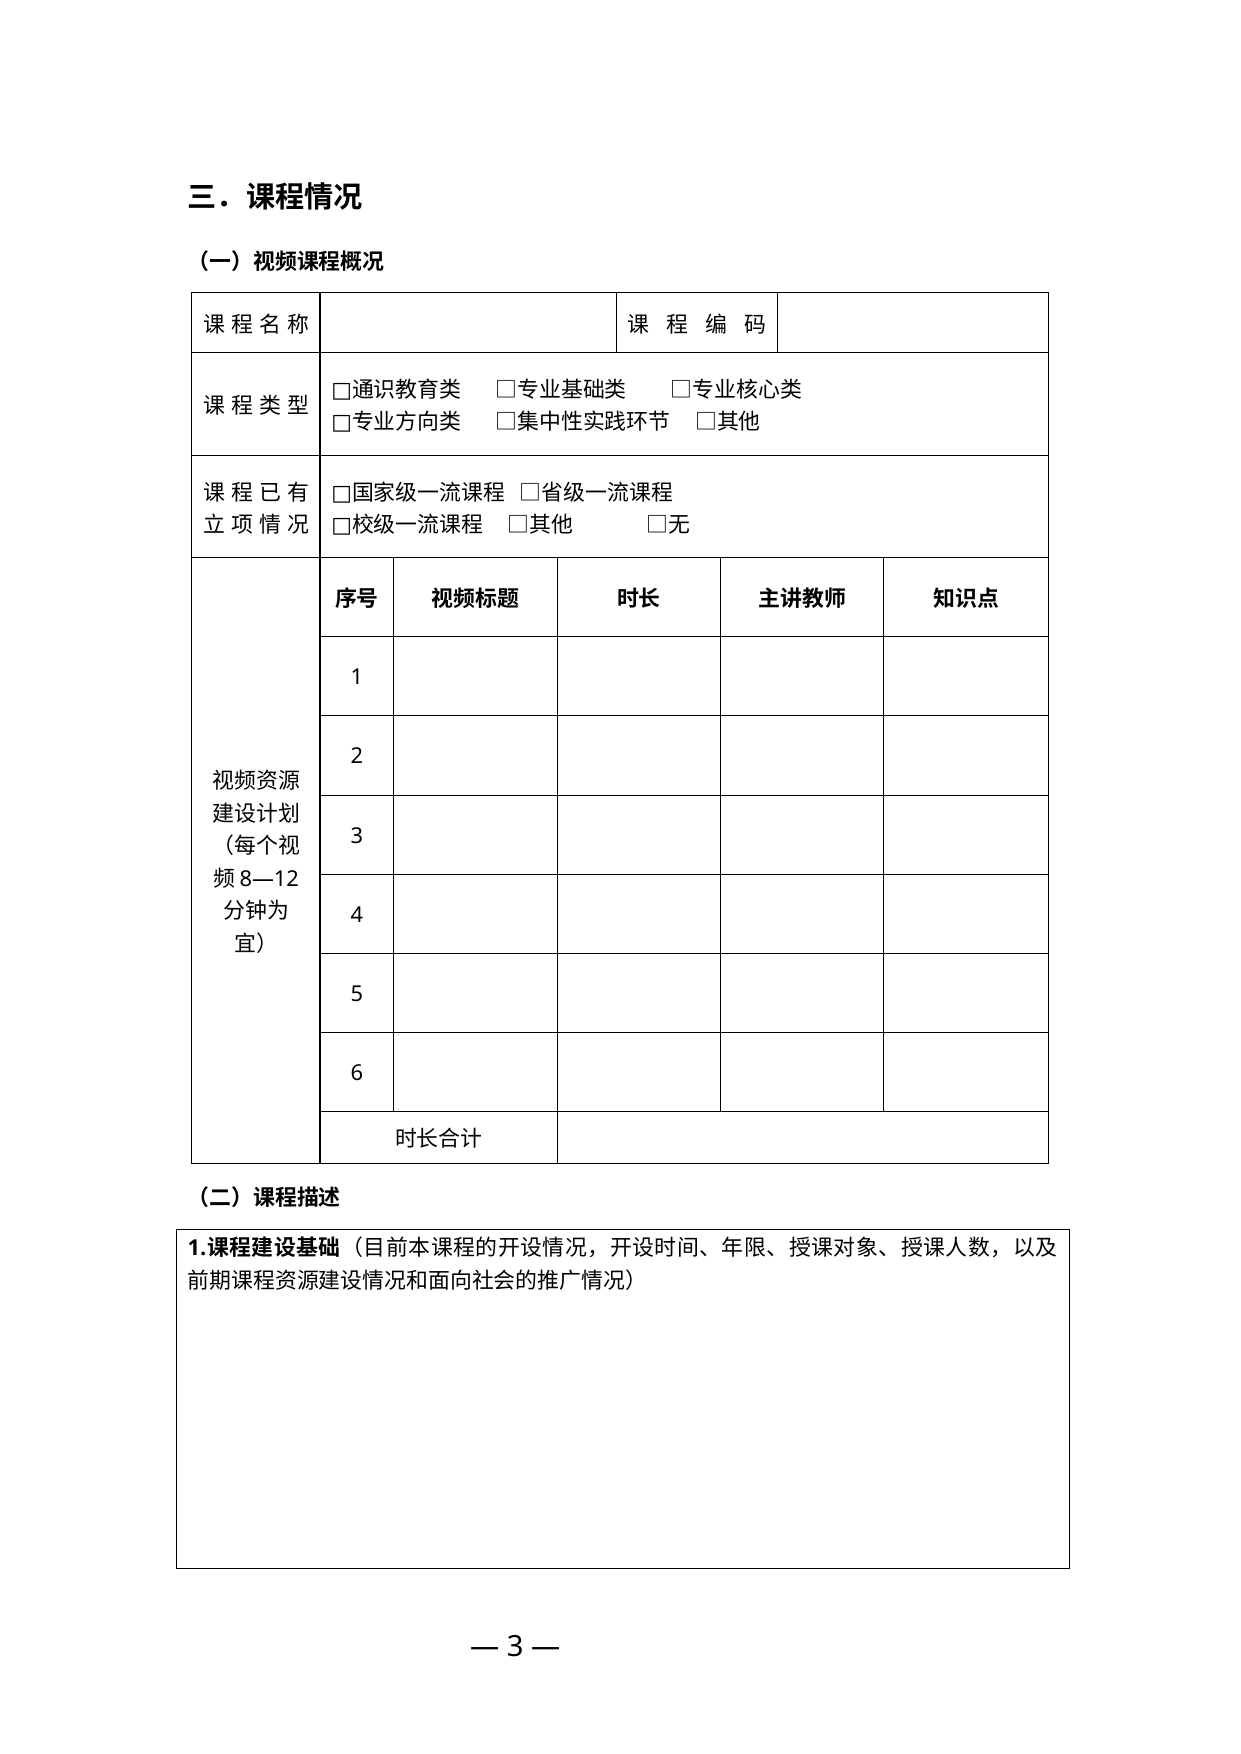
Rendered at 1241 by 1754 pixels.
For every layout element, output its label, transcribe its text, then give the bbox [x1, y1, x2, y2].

table_header 课程名称 [192, 293, 319, 352]
table_cell 视频标题 [394, 558, 557, 636]
table_cell 视频资源 建设计划 （每个视频8—12分钟为宜） [192, 558, 319, 1162]
table_cell [721, 1033, 883, 1111]
table_cell [394, 875, 557, 953]
table_cell 1 [321, 637, 393, 715]
table_cell [394, 637, 557, 715]
table_cell 时长合计 [321, 1112, 557, 1162]
table_cell 知识点 [884, 558, 1048, 636]
table_cell 序号 [321, 558, 393, 636]
table_header 课程编码 [617, 293, 777, 352]
table_cell [721, 716, 883, 794]
table_cell [394, 716, 557, 794]
table_cell 2 [321, 716, 393, 794]
table_cell □国家级一流课程 □省级一流课程 □校级一流课程 □其他 □无 [321, 456, 1048, 557]
table_cell 3 [321, 796, 393, 874]
table_cell [884, 796, 1048, 874]
table_cell [394, 1033, 557, 1111]
table_header 1.课程建设基础（目前本课程的开设情况，开设时间、年限、授课对象、授课人数，以及前期课程资源建设情况和面向社会的推广情况） [177, 1230, 1069, 1568]
table_cell 课程已有 立项情况 [192, 456, 319, 557]
table_cell [884, 1033, 1048, 1111]
table_cell [721, 875, 883, 953]
table_cell [558, 1033, 720, 1111]
table_cell □通识教育类 □专业基础类 □专业核心类 □专业方向类 □集中性实践环节 □其他 [321, 353, 1048, 455]
list （二）课程描述 [187, 1180, 1052, 1212]
table_cell 课程类型 [192, 353, 319, 455]
table_cell [721, 954, 883, 1032]
table_cell 时长 [558, 558, 720, 636]
table_cell [884, 954, 1048, 1032]
list （一）视频课程概况 [187, 243, 1052, 276]
table_cell [721, 796, 883, 874]
table_cell 4 [321, 875, 393, 953]
table_cell [721, 637, 883, 715]
table_cell [558, 637, 720, 715]
table_cell [884, 716, 1048, 794]
table_cell [394, 796, 557, 874]
table_header [321, 293, 616, 352]
table_cell [394, 954, 557, 1032]
list 三．课程情况 [187, 162, 1052, 227]
table_cell 5 [321, 954, 393, 1032]
table_cell 6 [321, 1033, 393, 1111]
table_cell [884, 875, 1048, 953]
table_cell [558, 796, 720, 874]
table_cell [558, 716, 720, 794]
table_header [778, 293, 1048, 352]
table_cell [558, 954, 720, 1032]
table_cell [558, 1112, 1048, 1162]
table_cell 主讲教师 [721, 558, 883, 636]
table_cell [558, 875, 720, 953]
table_cell [884, 637, 1048, 715]
